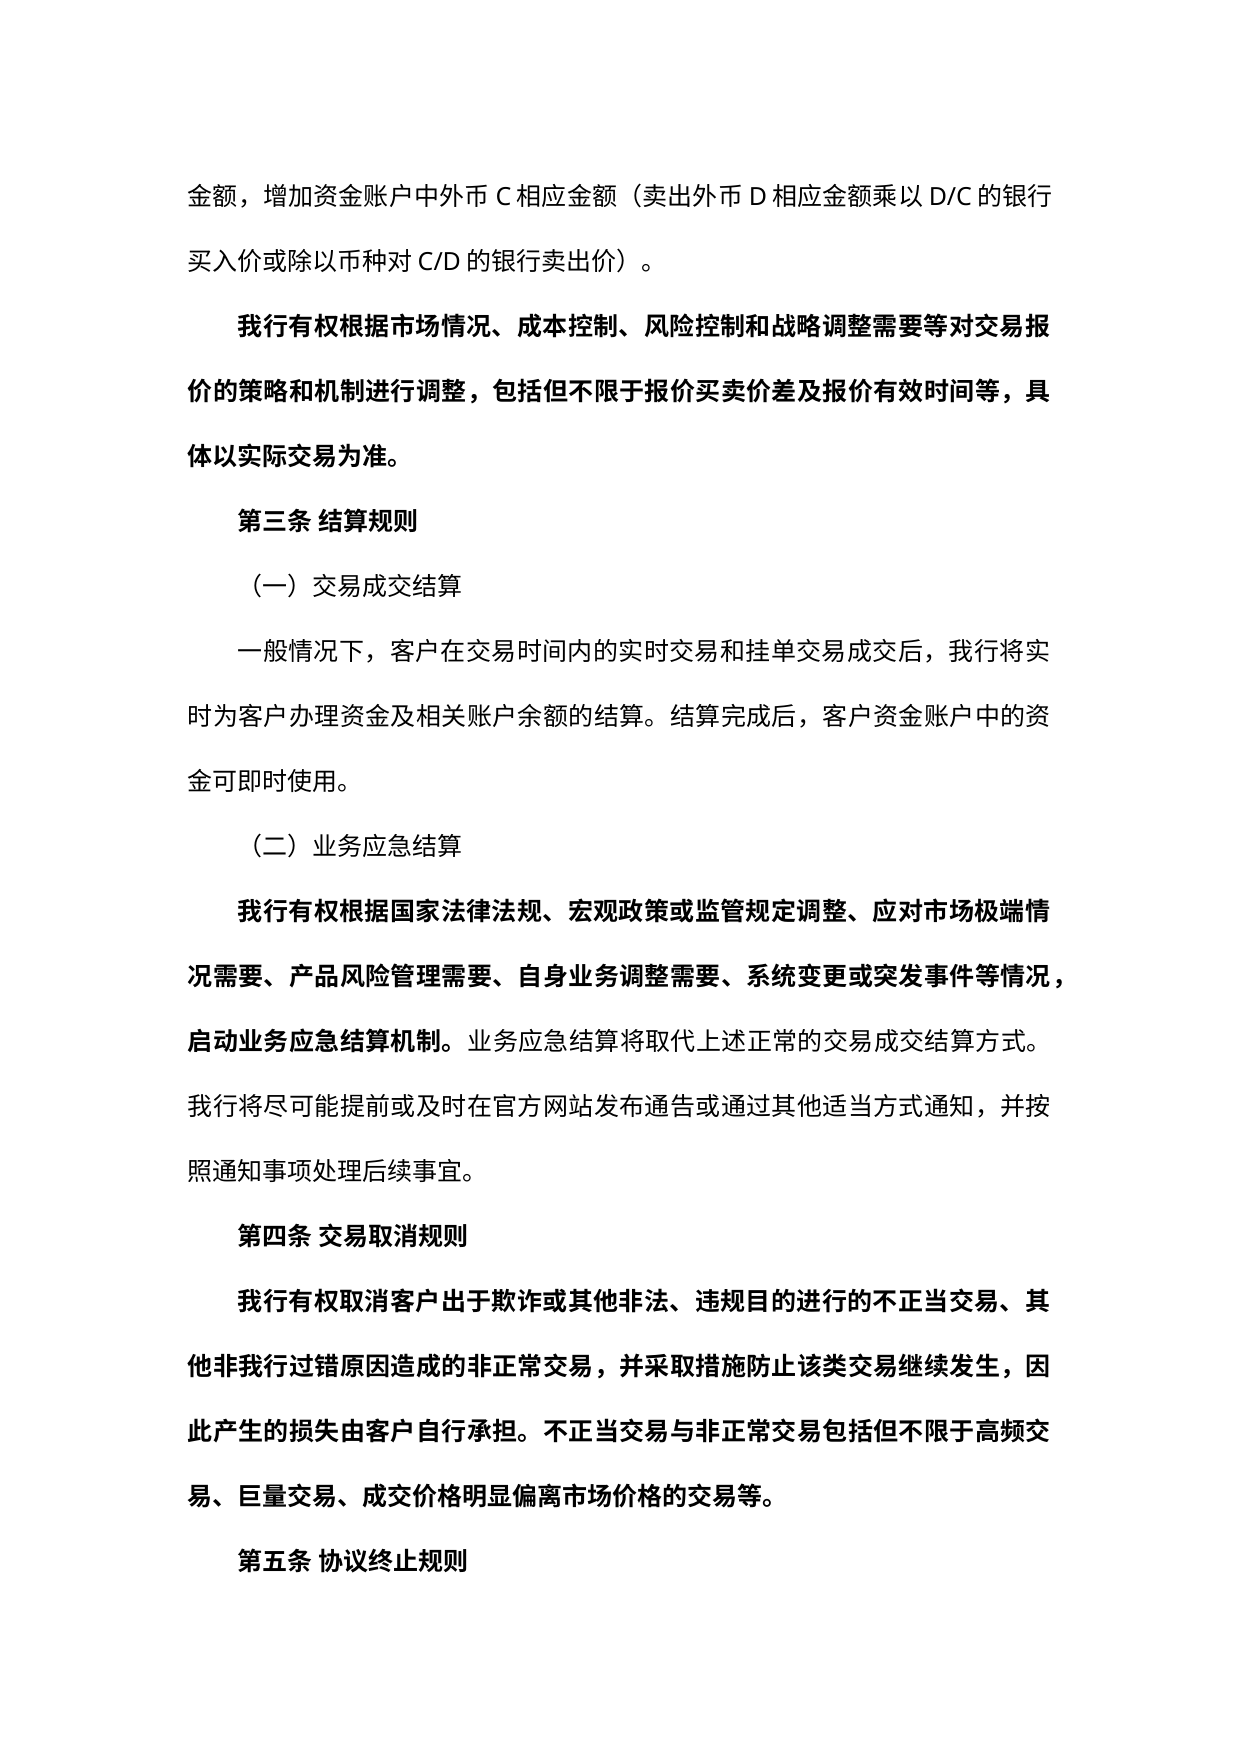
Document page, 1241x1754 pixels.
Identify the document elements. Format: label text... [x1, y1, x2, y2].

text 我行有权根据国家法律法规、宏观政策或监管规定调整、应对市场极端情况需要、产品风险管理需要、自身业务调整需要、系统变更或突发事件等情况，启动业务应急结算机制。业务应急结算将取代上述正常的交易成交结算方式。我行将尽可能提前或及时在官方网站发布通告或通过其他适当方式通知，并按照通知事项处理后续事宜。 [187, 877, 1053, 1202]
text 一般情况下，客户在交易时间内的实时交易和挂单交易成交后，我行将实时为客户办理资金及相关账户余额的结算。结算完成后，客户资金账户中的资金可即时使用。 [187, 617, 1053, 812]
text 我行有权根据市场情况、成本控制、风险控制和战略调整需要等对交易报价的策略和机制进行调整，包括但不限于报价买卖价差及报价有效时间等，具体以实际交易为准。 [187, 292, 1053, 487]
text 第四条 交易取消规则 [187, 1202, 1053, 1267]
text 第五条 协议终止规则 [187, 1527, 1053, 1592]
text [187, 162, 1053, 292]
text 第三条 结算规则 [187, 487, 1053, 552]
text （一）交易成交结算 [187, 552, 1053, 617]
text 我行有权取消客户出于欺诈或其他非法、违规目的进行的不正当交易、其他非我行过错原因造成的非正常交易，并采取措施防止该类交易继续发生，因此产生的损失由客户自行承担。不正当交易与非正常交易包括但不限于高频交易、巨量交易、成交价格明显偏离市场价格的交易等。 [187, 1267, 1053, 1527]
text （二）业务应急结算 [187, 812, 1053, 877]
